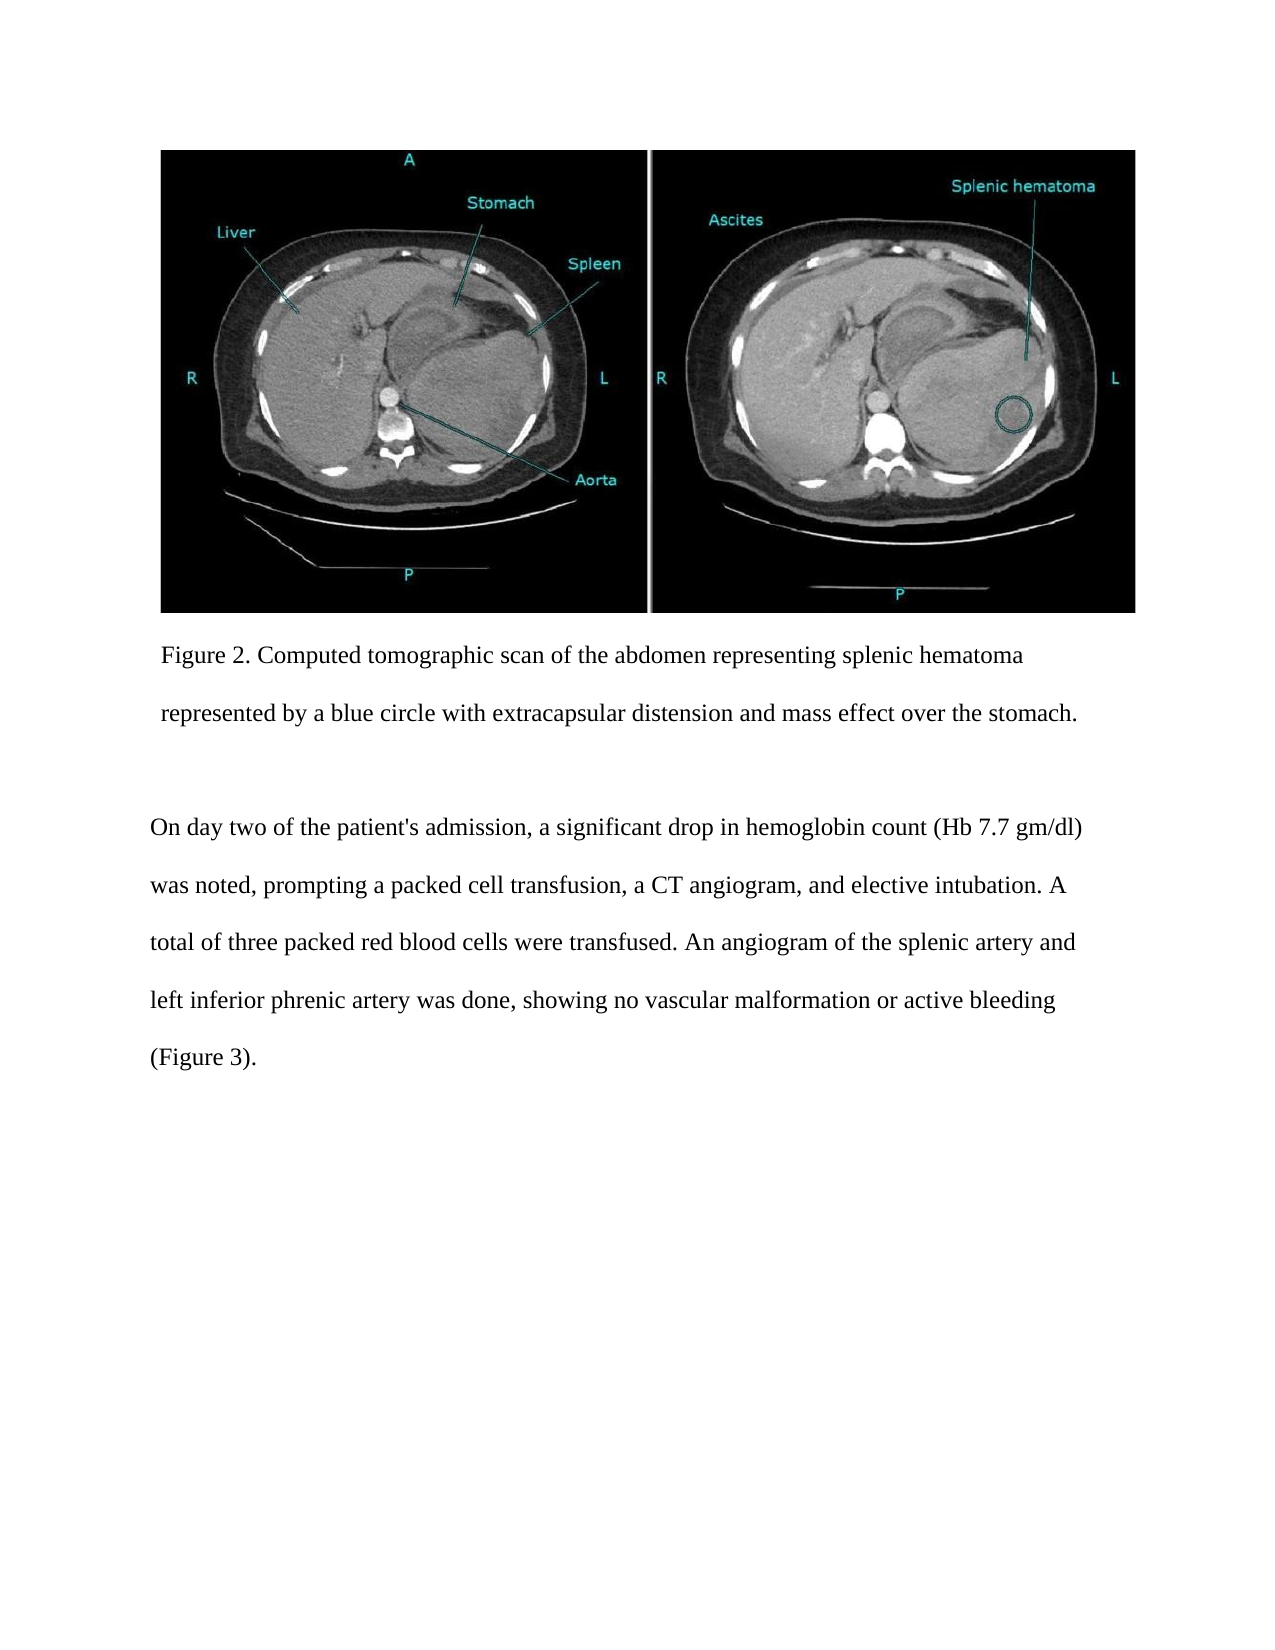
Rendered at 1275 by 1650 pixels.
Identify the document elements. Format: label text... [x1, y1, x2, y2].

picture [160, 150, 1136, 613]
text On day two of the patient's admission, a significant drop in hemoglobin count (Hb 7.7 gm/dl) was noted, prompting a packed cell transfusion, a CT angiogram, and elective intubation. A total of three packed red blood cells were transfused. An angiogram of the splenic artery and left inferior phrenic artery was done, showing no vascular malformation or active bleeding (Figure 3). [150, 812, 1100, 1071]
text Figure 2. Computed tomographic scan of the abdomen representing splenic hematoma represented by a blue circle with extracapsular distension and mass effect over the stomach. [161, 641, 1100, 727]
